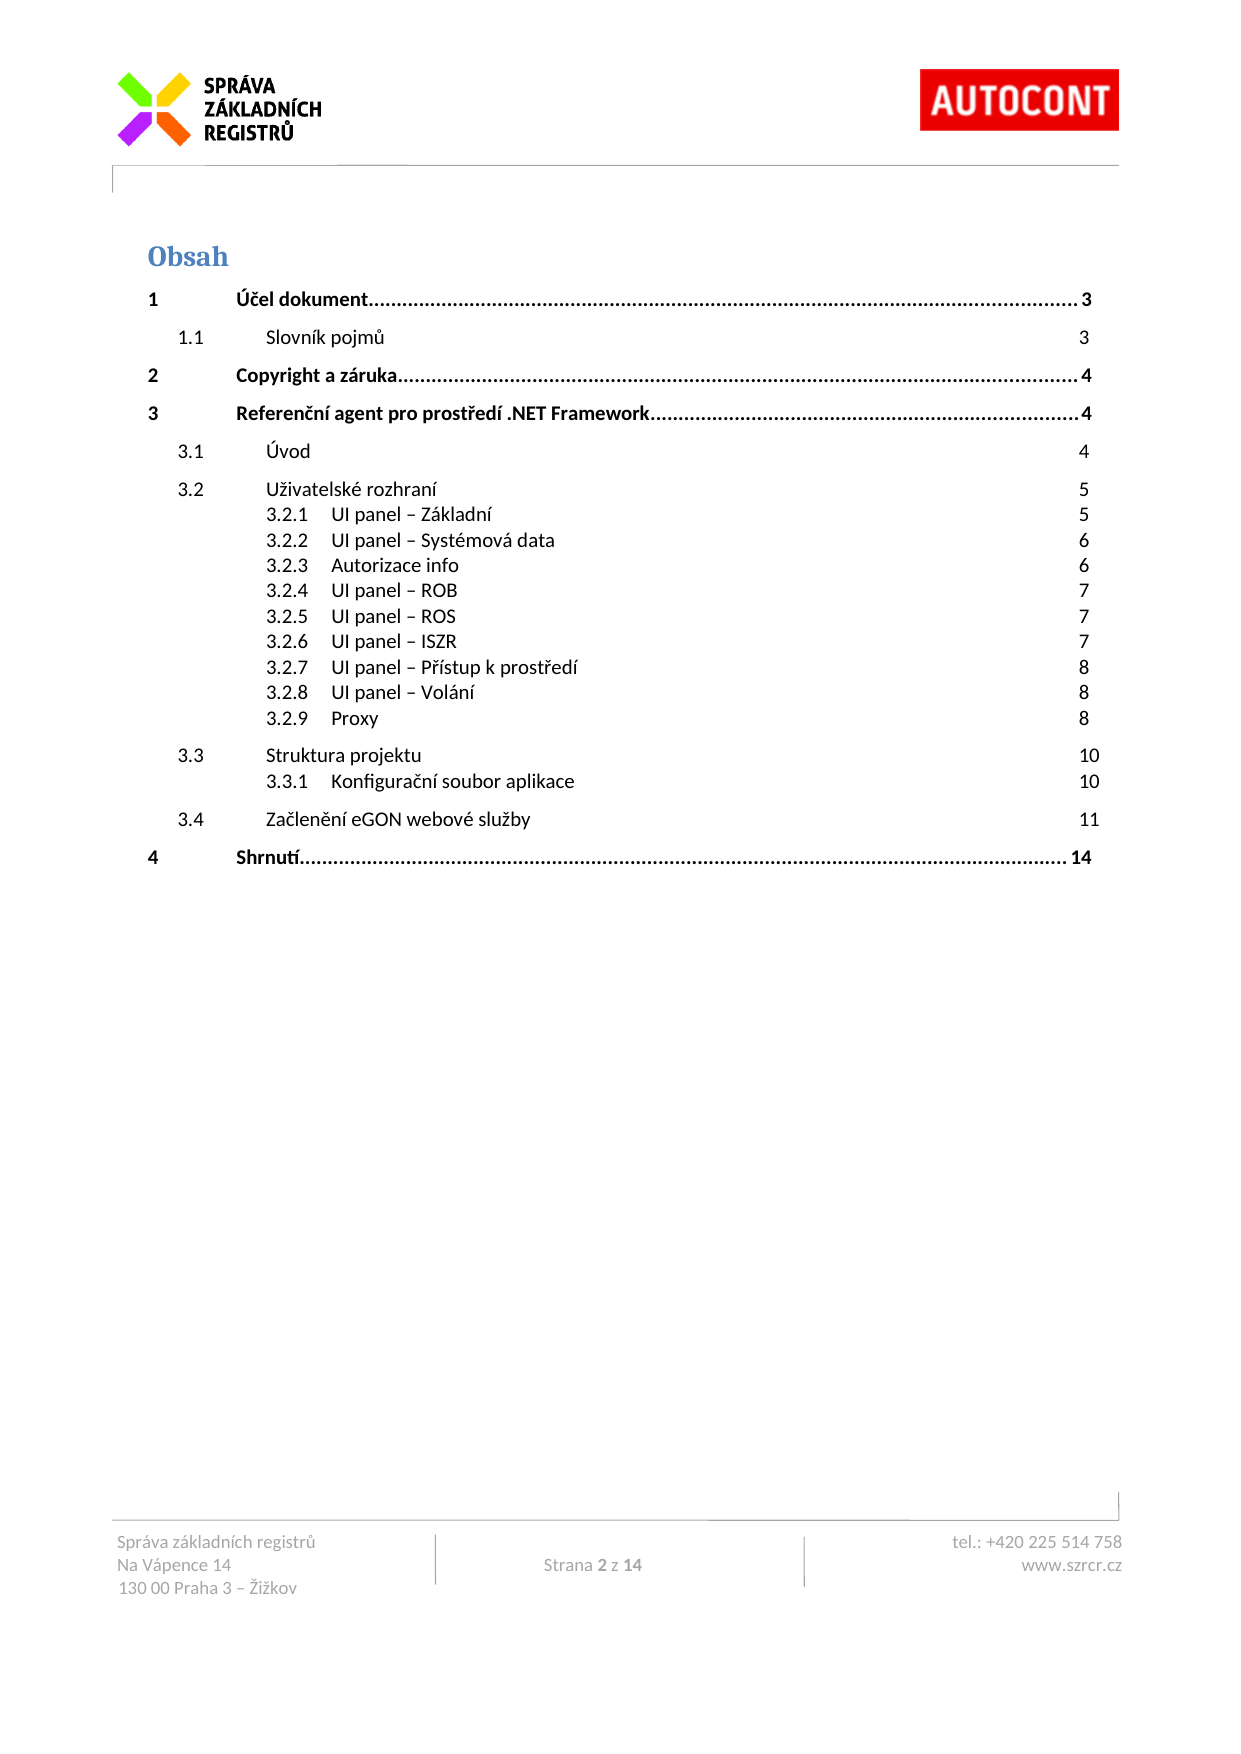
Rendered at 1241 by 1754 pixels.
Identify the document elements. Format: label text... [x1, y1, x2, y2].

text 3.4 Začlenění eGON webové služby 11 [177, 806, 1114, 831]
text 1 Účel dokument 3 [148, 286, 1114, 312]
text 3.3.1 Konfigurační soubor aplikace 10 [266, 768, 1114, 793]
text 4 Shrnutí 14 [148, 844, 1114, 869]
text 3.2.7 UI panel – Přístup k prostředí 8 [266, 654, 1114, 679]
text 3.2.1 UI panel – Základní 5 [266, 501, 1114, 527]
text 3.3 Struktura projektu 10 [177, 743, 1114, 768]
text 3.2 Uživatelské rozhraní 5 [177, 476, 1114, 501]
text 3.2.4 UI panel – ROB 7 [266, 578, 1114, 603]
text 2 Copyright a záruka 4 [148, 362, 1114, 388]
text 3.1 Úvod 4 [177, 438, 1114, 463]
text 3.2.6 UI panel – ISZR 7 [266, 628, 1114, 654]
text 3.2.3 Autorizace info 6 [266, 552, 1114, 578]
text 3 Referenční agent pro prostředí .NET Framework 4 [148, 400, 1114, 426]
text 3.2.5 UI panel – ROS 7 [266, 603, 1114, 628]
text 3.2.2 UI panel – Systémová data 6 [266, 527, 1114, 552]
text Obsah [148, 240, 1114, 274]
text 1.1 Slovník pojmů 3 [177, 324, 1114, 350]
text 3.2.9 Proxy 8 [266, 705, 1114, 730]
text 3.2.8 UI panel – Volání 8 [266, 679, 1114, 705]
picture [100, 54, 338, 165]
